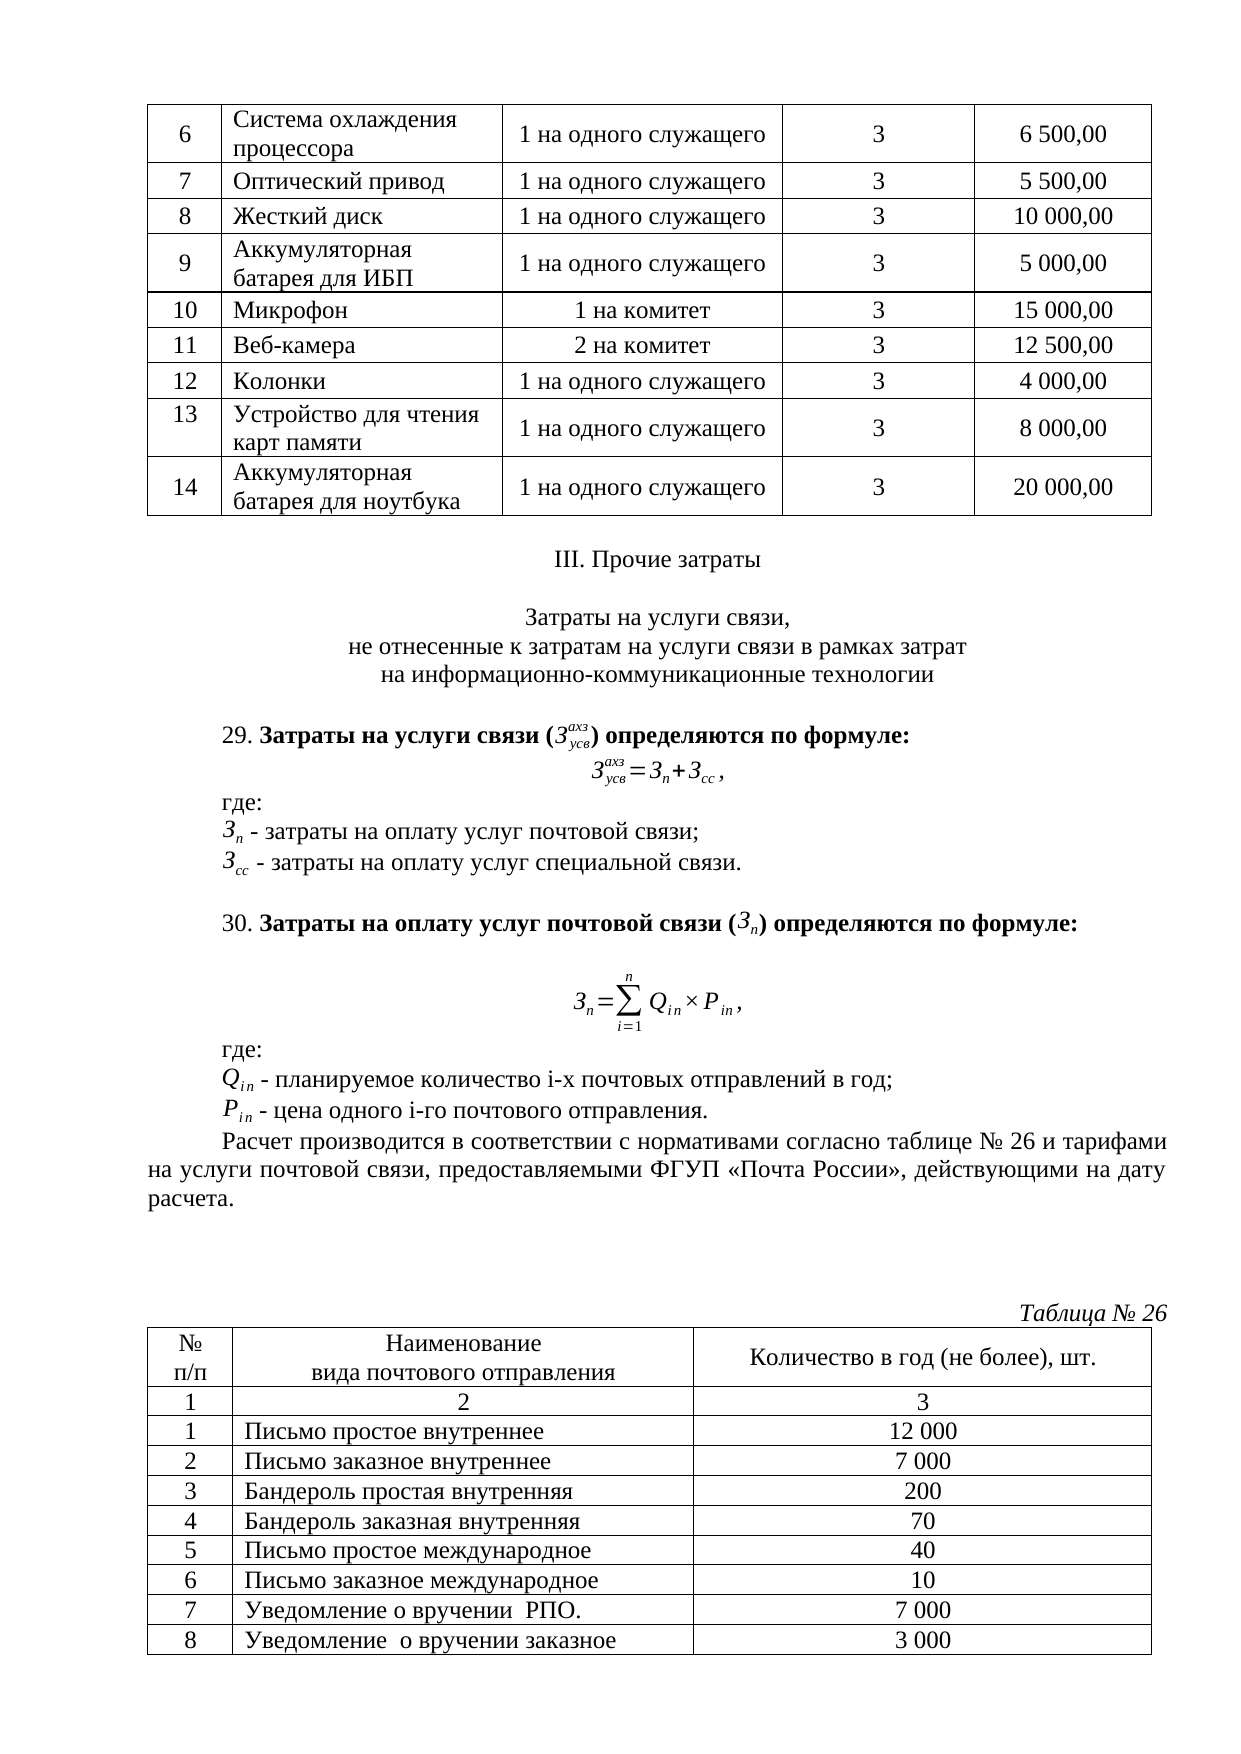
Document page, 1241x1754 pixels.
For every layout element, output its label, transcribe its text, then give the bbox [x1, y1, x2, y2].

table_cell 3 [783, 457, 974, 515]
text - затраты на оплату услуг почтовой связи; [148, 816, 1167, 847]
table_cell 7 [148, 1595, 232, 1624]
table_cell 10 [148, 293, 221, 327]
table_cell 1 на одного служащего [503, 399, 782, 456]
table_cell Колонки [222, 363, 502, 398]
text - затраты на оплату услуг специальной связи. [148, 847, 1167, 878]
table_cell 1 на одного служащего [503, 163, 782, 197]
table_cell Жесткий диск [222, 199, 502, 233]
table_cell 2 [148, 1446, 232, 1475]
text где: [148, 1034, 1167, 1063]
table_cell 3 [783, 328, 974, 362]
text не отнесенные к затратам на услуги связи в рамках затрат [148, 631, 1167, 659]
table_cell 8 [148, 199, 221, 233]
table_cell 3 [783, 234, 974, 291]
table_header Количество в год (не более), шт. [694, 1328, 1151, 1386]
table_cell 10 [694, 1565, 1151, 1594]
table_cell Письмо простое международное [233, 1536, 693, 1564]
table_cell Бандероль простая внутренняя [233, 1476, 693, 1505]
table_cell 6 [148, 1565, 232, 1594]
table_cell Уведомление о вручении РПО. [233, 1595, 693, 1624]
table_cell Аккумуляторная батарея для ноутбука [222, 457, 502, 515]
table_cell Письмо простое внутреннее [233, 1416, 693, 1445]
table_cell 1 на одного служащего [503, 234, 782, 291]
text Таблица № 26 [148, 1298, 1167, 1327]
table_cell 7 000 [694, 1595, 1151, 1624]
table_cell 1 [148, 1387, 232, 1415]
text - цена одного i-го почтового отправления. [148, 1094, 1167, 1126]
table_cell 7 [148, 163, 221, 197]
table_cell 1 [148, 1416, 232, 1445]
table_cell 4 000,00 [975, 363, 1151, 398]
table_cell 5 [148, 1536, 232, 1564]
table_cell 2 на комитет [503, 328, 782, 362]
table_cell 8 000,00 [975, 399, 1151, 456]
table_cell 70 [694, 1506, 1151, 1534]
table_cell Устройство для чтения карт памяти [222, 399, 502, 456]
table_cell Веб-камера [222, 328, 502, 362]
table_cell 6 500,00 [975, 105, 1151, 162]
text 29. Затраты на услуги связи () определяются по формуле: [148, 717, 1167, 752]
table_header Наименование вида почтового отправления [541, 1328, 693, 1386]
table_cell 5 000,00 [975, 234, 1151, 291]
table_cell 1 на одного служащего [503, 363, 782, 398]
table_cell 12 [148, 363, 221, 398]
table_cell 2 [233, 1387, 693, 1415]
table_cell 1 на комитет [503, 293, 782, 327]
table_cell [503, 105, 782, 162]
table_cell 200 [694, 1476, 1151, 1505]
table_cell Уведомление о вручении заказное [233, 1625, 693, 1654]
table_cell Микрофон [222, 293, 502, 327]
table_cell 20 000,00 [975, 457, 1151, 515]
table_cell 3 [783, 293, 974, 327]
table_cell 10 000,00 [975, 199, 1151, 233]
text Расчет производится в соответствии с нормативами согласно таблице № 26 и тарифами на услуги почтовой связи, предоставляемыми ФГУП «Почта России», действующими на дату расчета. [148, 1126, 1167, 1212]
text Затраты на услуги связи, [148, 602, 1167, 631]
table_cell 9 [148, 234, 221, 291]
table_cell 4 [148, 1506, 232, 1534]
table_cell 3 [148, 1476, 232, 1505]
table_cell 13 [148, 399, 221, 456]
table_cell 3 [783, 163, 974, 197]
table_cell 12 500,00 [975, 328, 1151, 362]
text - планируемое количество i-х почтовых отправлений в год; [148, 1063, 1167, 1094]
text на информационно-коммуникационные технологии [148, 659, 1167, 688]
table_cell 3 [783, 399, 974, 456]
text где: [148, 787, 1167, 816]
table_cell 8 [148, 1625, 232, 1654]
table_cell 3 [783, 105, 974, 162]
table_header № п/п [148, 1328, 232, 1386]
table_cell 1 на одного служащего [503, 199, 782, 233]
text 30. Затраты на оплату услуг почтовой связи () определяются по формуле: [148, 907, 1167, 938]
text III. Прочие затраты [148, 544, 1167, 573]
table_cell 12 000 [694, 1416, 1151, 1445]
table_cell 3 000 [694, 1625, 1151, 1654]
table_cell 6 [148, 105, 221, 162]
table_cell 3 [694, 1387, 1151, 1415]
table_cell Бандероль заказная внутренняя [233, 1506, 693, 1534]
table_cell Аккумуляторная батарея для ИБП [222, 234, 502, 291]
table_cell 5 500,00 [975, 163, 1151, 197]
table_cell 3 [783, 363, 974, 398]
table_cell Письмо заказное внутреннее [233, 1446, 693, 1475]
table_cell 11 [148, 328, 221, 362]
table_cell 1 на одного служащего [503, 457, 782, 515]
table_cell Система охлаждения процессора [222, 105, 502, 162]
table_cell 3 [783, 199, 974, 233]
table_cell Письмо заказное международное [233, 1565, 693, 1594]
table_cell 15 000,00 [975, 293, 1151, 327]
table_cell Оптический привод [222, 163, 502, 197]
table_cell 7 000 [694, 1446, 1151, 1475]
table_cell 14 [148, 457, 221, 515]
table_cell 40 [694, 1536, 1151, 1564]
table_header Наименование вида почтового отправления [233, 1328, 385, 1386]
